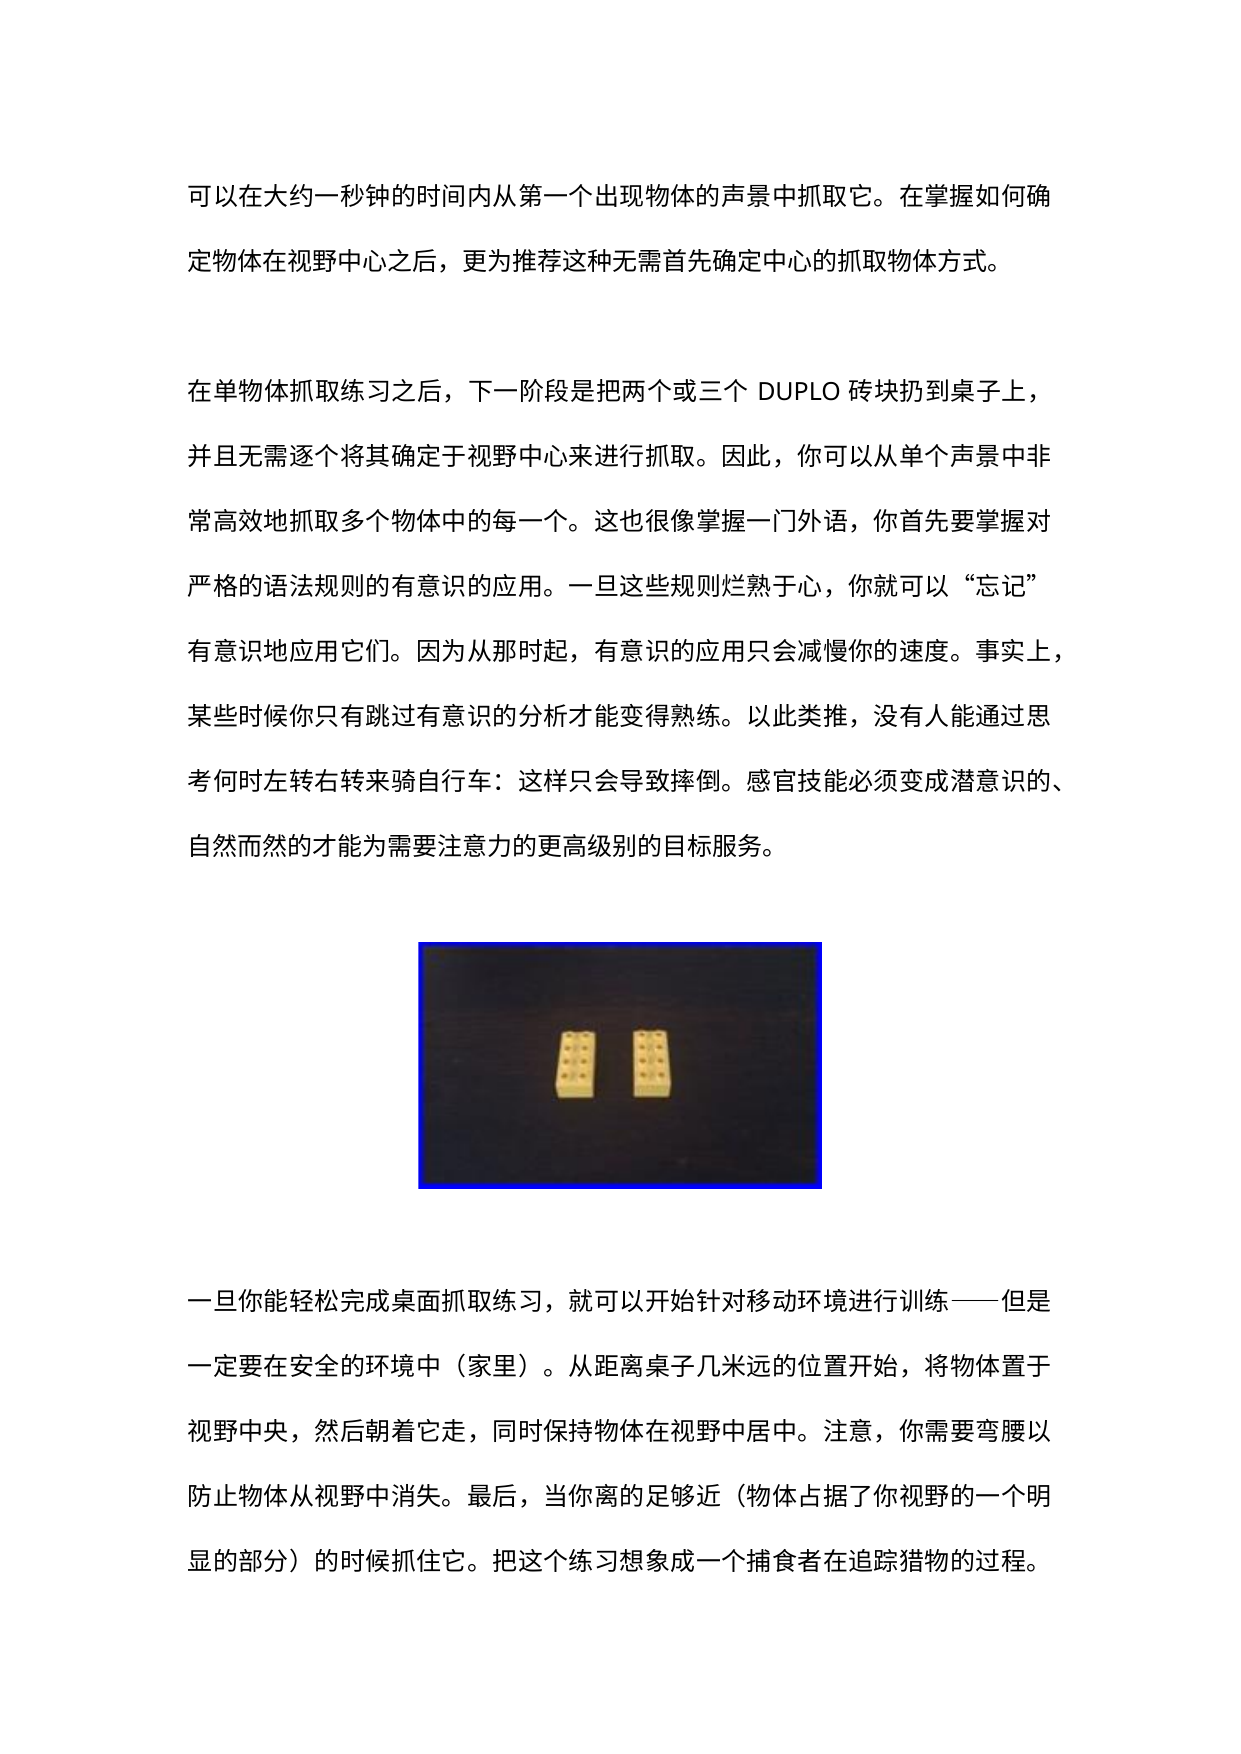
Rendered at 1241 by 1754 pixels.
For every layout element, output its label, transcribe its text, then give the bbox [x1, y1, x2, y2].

picture [418, 942, 822, 1189]
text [187, 1267, 1053, 1592]
text 在单物体抓取练习之后，下一阶段是把两个或三个 DUPLO 砖块扔到桌子上，并且无需逐个将其确定于视野中心来进行抓取。因此，你可以从单个声景中非常高效地抓取多个物体中的每一个。这也很像掌握一门外语，你首先要掌握对严格的语法规则的有意识的应用。一旦这些规则烂熟于心，你就可以“忘记”有意识地应用它们。因为从那时起，有意识的应用只会减慢你的速度。事实上，某些时候你只有跳过有意识的分析才能变得熟练。以此类推，没有人能通过思考何时左转右转来骑自行车：这样只会导致摔倒。感官技能必须变成潜意识的、自然而然的才能为需要注意力的更高级别的目标服务。 [187, 357, 1053, 877]
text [187, 162, 1053, 292]
